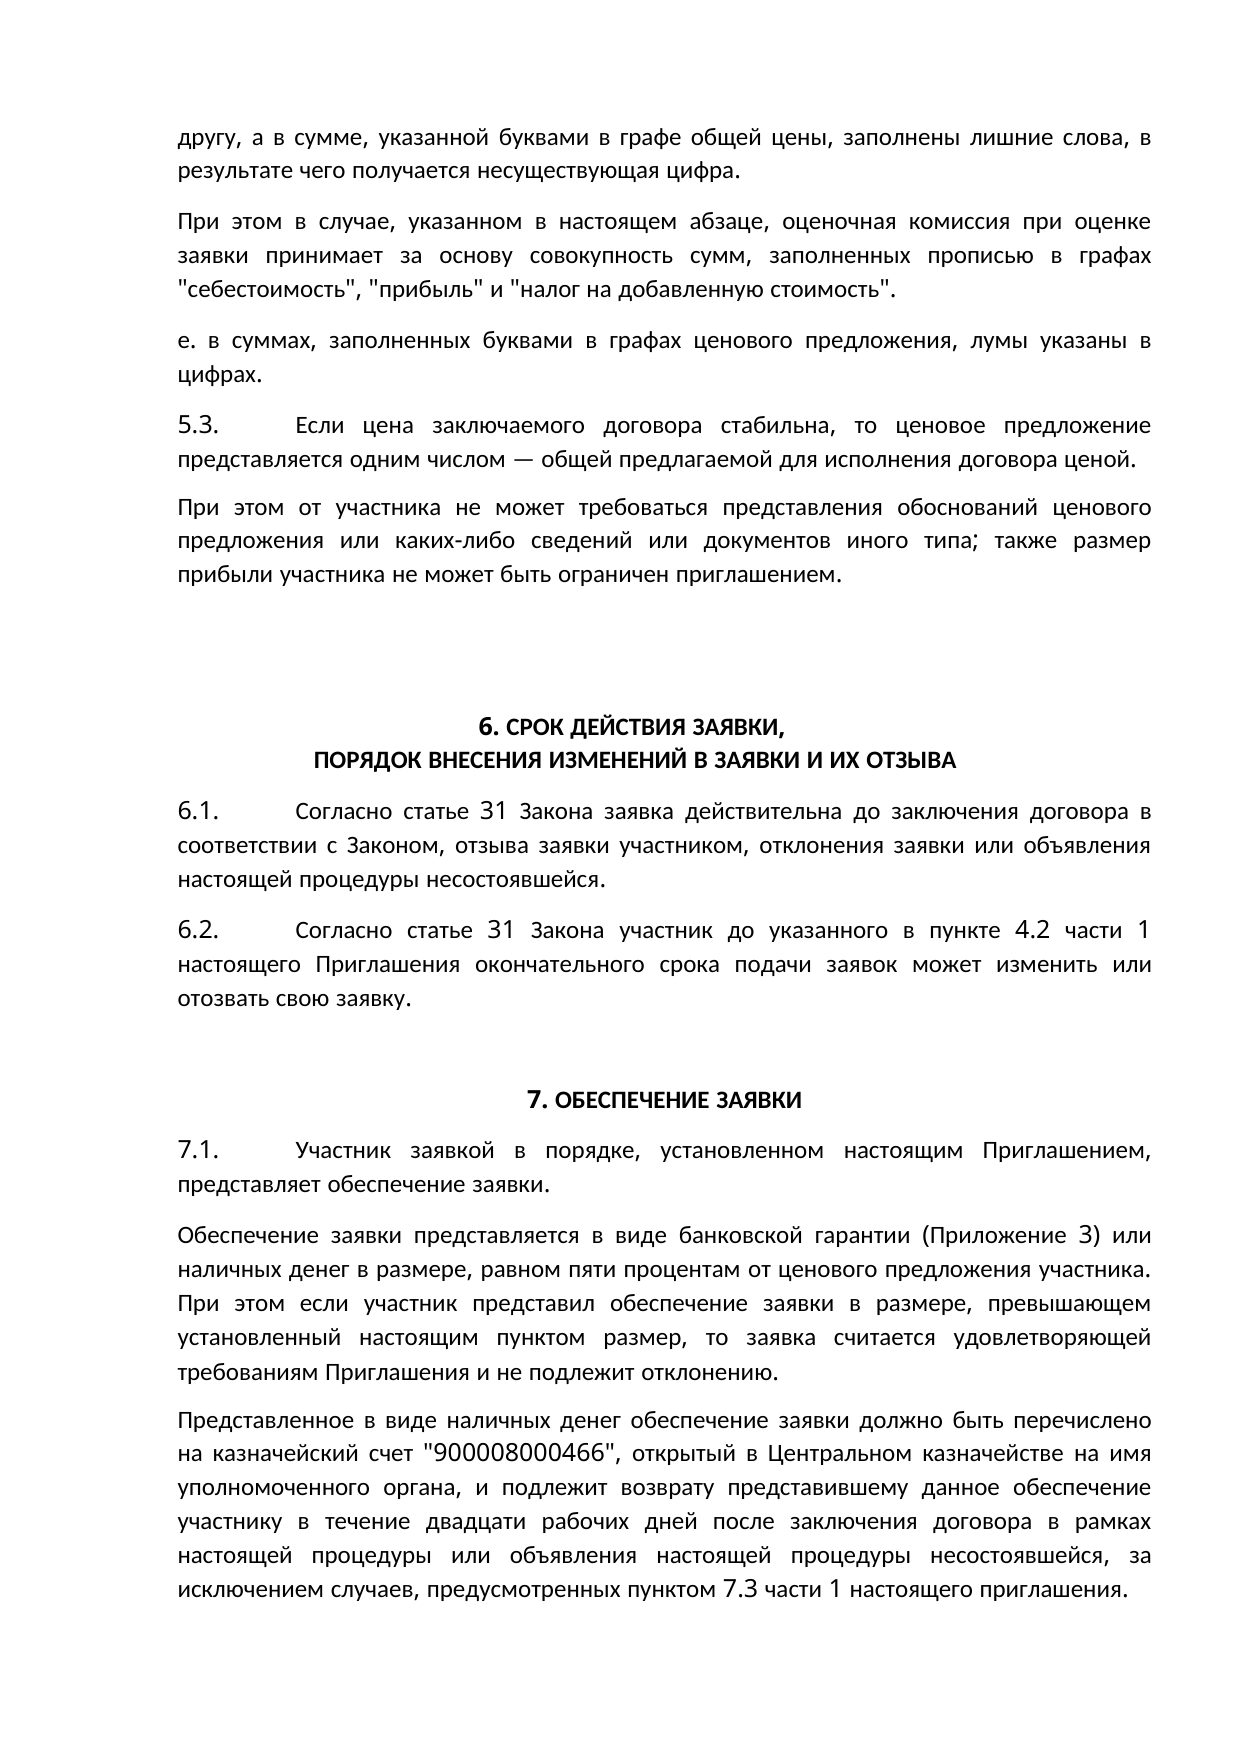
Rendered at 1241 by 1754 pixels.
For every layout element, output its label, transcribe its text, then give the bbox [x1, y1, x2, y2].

text Представленное в виде наличных денег обеспечение заявки должно быть перечислено на казначейский счет "900008000466", открытый в Центральном казначействе на имя уполномоченного органа, и подлежит возврату представившему данное обеспечение участнику в течение двадцати рабочих дней после заключения договора в рамках настоящей процедуры или объявления настоящей процедуры несостоявшейся, за исключением случаев, предусмотренных пунктом 7.3 части 1 настоящего приглашения. [177, 1404, 1152, 1605]
text Обеспечение заявки представляется в виде банковской гарантии (Приложение 3) или наличных денег в размере, равном пяти процентам от ценового предложения участника. При этом если участник представил обеспечение заявки в размере, превышающем установленный настоящим пунктом размер, то заявка считается удовлетворяющей требованиям Приглашения и не подлежит отклонению. [177, 1217, 1152, 1387]
text 7.1. Участник заявкой в порядке, установленном настоящим Приглашением, представляет обеспечение заявки. [177, 1132, 1152, 1200]
text 7. ОБЕСПЕЧЕНИЕ ЗАЯВКИ [177, 1081, 1152, 1115]
text 6.1. Согласно статье 31 Закона заявка действительна до заключения договора в соответствии с Законом, отзыва заявки участником, отклонения заявки или объявления настоящей процедуры несостоявшейся. [177, 793, 1152, 895]
text При этом от участника не может требоваться представления обоснований ценового предложения или каких-либо сведений или документов иного типа; также размер прибыли участника не может быть ограничен приглашением. [177, 491, 1152, 590]
text При этом в случае, указанном в настоящем абзаце, оценочная комиссия при оценке заявки принимает за основу совокупность сумм, заполненных прописью в графах "себестоимость", "прибыль" и "налог на добавленную стоимость". [177, 203, 1152, 305]
text 6.2. Согласно статье 31 Закона участник до указанного в пункте 4.2 части 1 настоящего Приглашения окончательного срока подачи заявок может изменить или отозвать свою заявку. [177, 912, 1152, 1014]
text 5.3. Если цена заключаемого договора стабильна, то ценовое предложение представляется одним числом — общей предлагаемой для исполнения договора ценой. [177, 407, 1152, 475]
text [177, 118, 1152, 186]
text е. в суммах, заполненных буквами в графах ценового предложения, лумы указаны в цифрах. [177, 322, 1152, 390]
text 6. СРОК ДЕЙСТВИЯ ЗАЯВКИ, ПОРЯДОК ВНЕСЕНИЯ ИЗМЕНЕНИЙ В ЗАЯВКИ И ИХ ОТЗЫВА [177, 708, 1093, 776]
